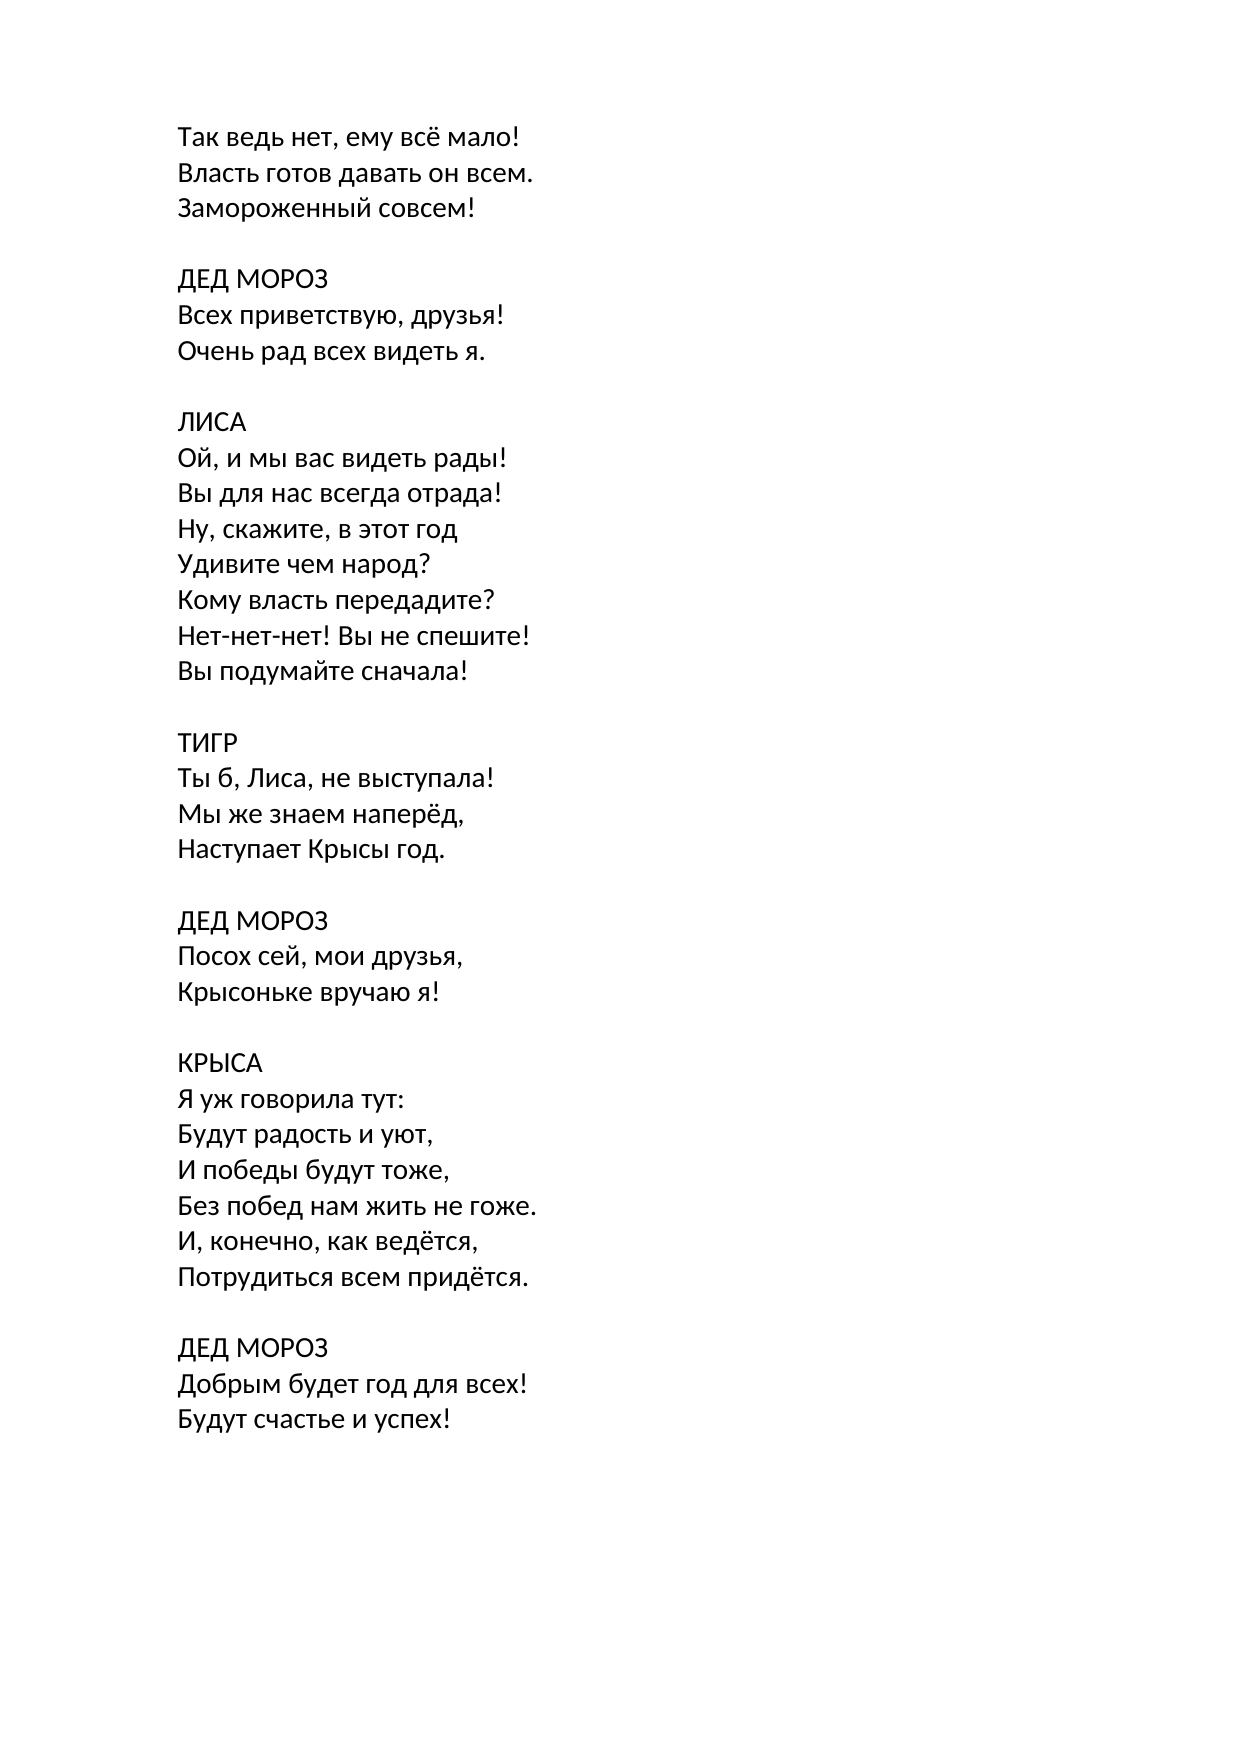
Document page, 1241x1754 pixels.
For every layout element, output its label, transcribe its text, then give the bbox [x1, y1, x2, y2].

text ТИГР [177, 724, 1152, 759]
text И, конечно, как ведётся, [177, 1222, 1152, 1258]
text Ой, и мы вас видеть рады! [177, 439, 1152, 474]
text ЛИСА [177, 403, 1152, 439]
text Ты б, Лиса, не выступала! [177, 759, 1152, 795]
text Нет-нет-нет! Вы не спешите! [177, 617, 1152, 652]
text Власть готов давать он всем. [177, 154, 1152, 189]
text Будут радость и уют, [177, 1116, 1152, 1151]
text Добрым будет год для всех! [177, 1365, 1152, 1401]
text Всех приветствую, друзья! [177, 296, 1152, 332]
text И победы будут тоже, [177, 1151, 1152, 1187]
text КРЫСА [177, 1044, 1152, 1080]
text Мы же знаем наперёд, [177, 795, 1152, 831]
text Так ведь нет, ему всё мало! [177, 118, 1152, 154]
text Ну, скажите, в этот год [177, 510, 1152, 546]
text Замороженный совсем! [177, 189, 1152, 225]
text ДЕД МОРОЗ [177, 261, 1152, 296]
text Посох сей, мои друзья, [177, 937, 1152, 973]
text Без побед нам жить не гоже. [177, 1187, 1152, 1222]
text Кому власть передадите? [177, 581, 1152, 617]
text Очень рад всех видеть я. [177, 332, 1152, 367]
text Вы для нас всегда отрада! [177, 474, 1152, 510]
text Крысоньке вручаю я! [177, 973, 1152, 1009]
text ДЕД МОРОЗ [177, 1329, 1152, 1365]
text ДЕД МОРОЗ [177, 902, 1152, 937]
text Потрудиться всем придётся. [177, 1258, 1152, 1294]
text Будут счастье и успех! [177, 1401, 1152, 1436]
text Наступает Крысы год. [177, 831, 1152, 866]
text Удивите чем народ? [177, 546, 1152, 581]
text Я уж говорила тут: [177, 1080, 1152, 1116]
text Вы подумайте сначала! [177, 652, 1152, 688]
